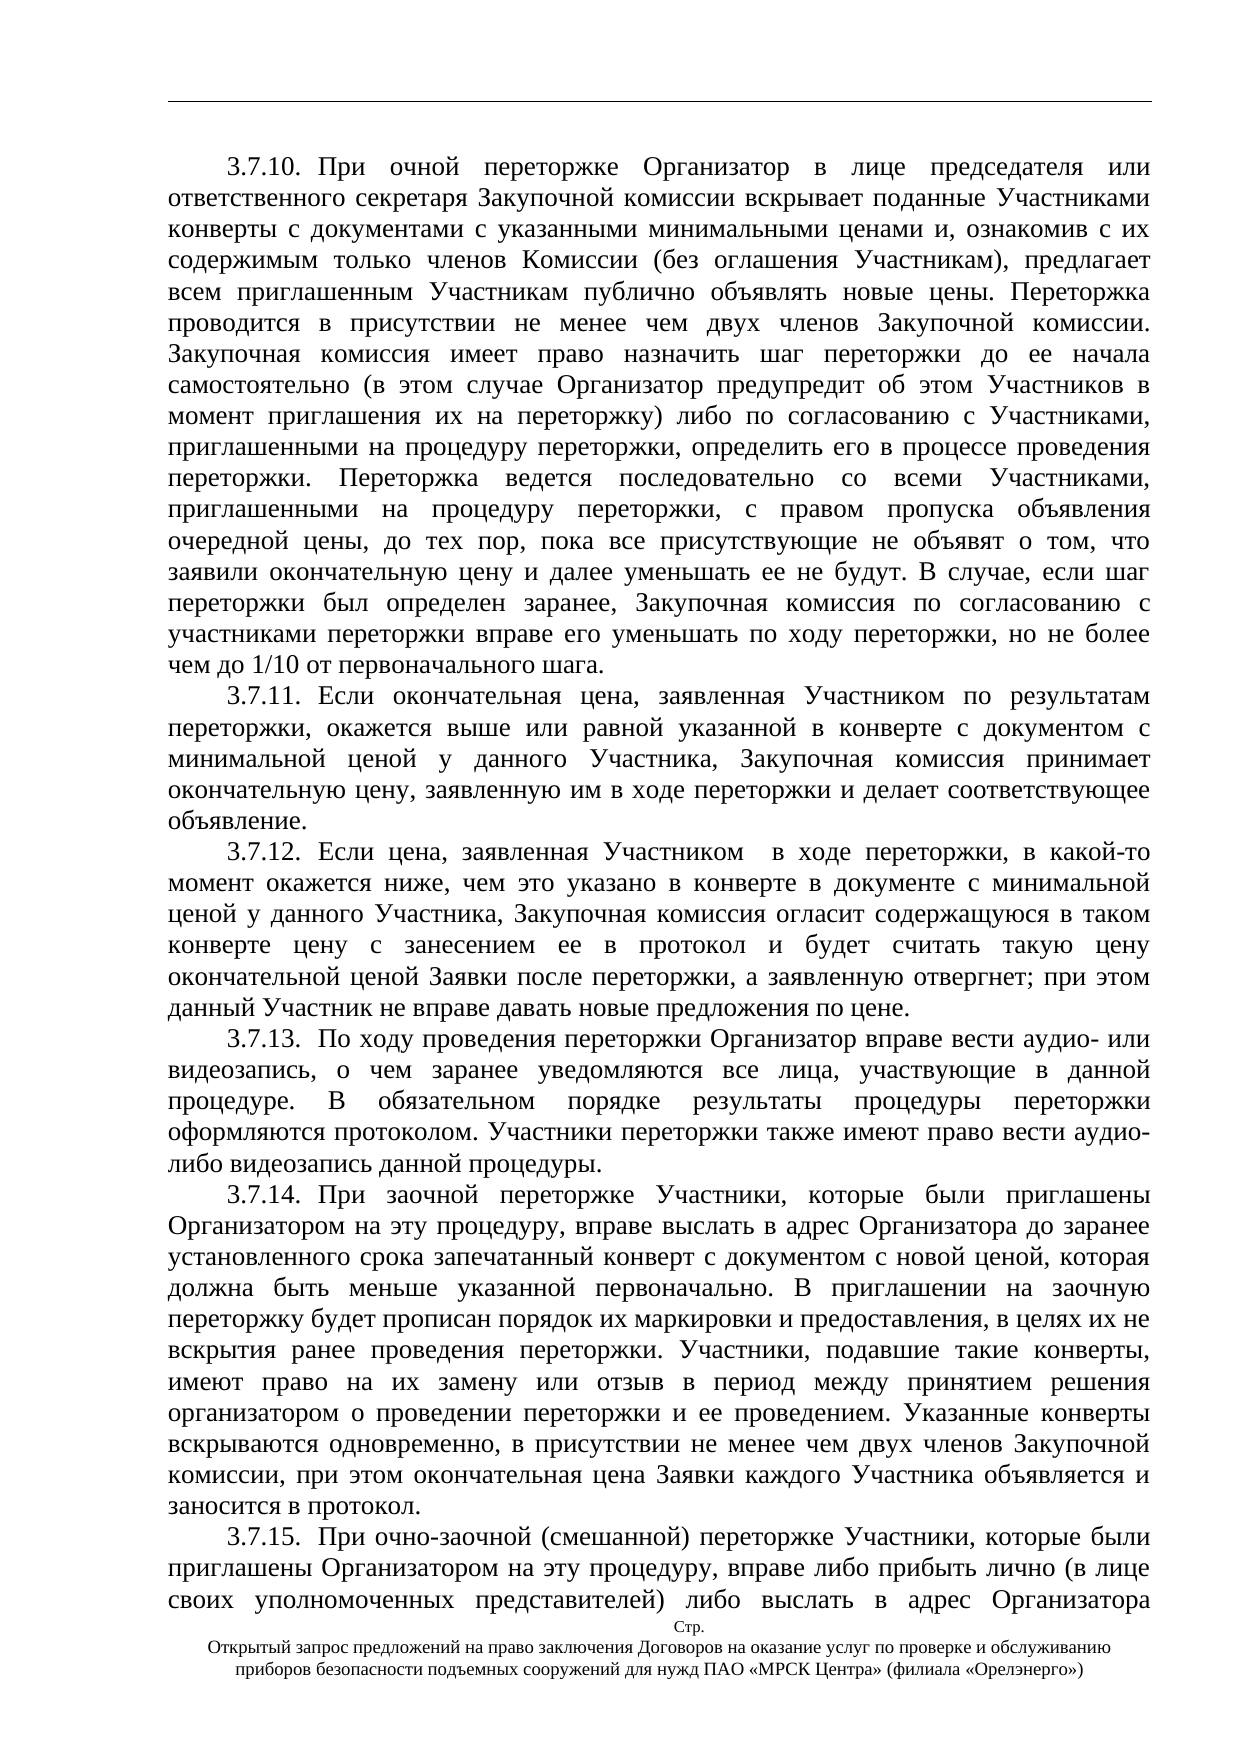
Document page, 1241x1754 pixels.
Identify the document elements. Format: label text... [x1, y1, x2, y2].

list При очной переторжке Организатор в лице председателя или ответственного секретаря Закупочной комиссии вскрывает поданные Участниками конверты с документами с указанными минимальными ценами и, ознакомив с их содержимым только членов Комиссии (без оглашения Участникам), предлагает всем приглашенным Участникам публично объявлять новые цены. Переторжка проводится в присутствии не менее чем двух членов Закупочной комиссии. Закупочная комиссия имеет право назначить шаг переторжки до ее начала самостоятельно (в этом случае Организатор предупредит об этом Участников в момент приглашения их на переторжку) либо по согласованию с Участниками, приглашенными на процедуру переторжки, определить его в процессе проведения переторжки. Переторжка ведется последовательно со всеми Участниками, приглашенными на процедуру переторжки, с правом пропуска объявления очередной цены, до тех пор, пока все присутствующие не объявят о том, что заявили окончательную цену и далее уменьшать ее не будут. В случае, если шаг переторжки был определен заранее, Закупочная комиссия по согласованию с участниками переторжки вправе его уменьшать по ходу переторжки, но не более чем до 1/10 от первоначального шага. [168, 150, 1152, 679]
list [168, 1520, 1152, 1614]
list При заочной переторжке Участники, которые были приглашены Организатором на эту процедуру, вправе выслать в адрес Организатора до заранее установленного срока запечатанный конверт с документом с новой ценой, которая должна быть меньше указанной первоначально. В приглашении на заочную переторжку будет прописан порядок их маркировки и предоставления, в целях их не вскрытия ранее проведения переторжки. Участники, подавшие такие конверты, имеют право на их замену или отзыв в период между принятием решения организатором о проведении переторжки и ее проведением. Указанные конверты вскрываются одновременно, в присутствии не менее чем двух членов Закупочной комиссии, при этом окончательная цена Заявки каждого Участника объявляется и заносится в протокол. [168, 1178, 1152, 1520]
list Если окончательная цена, заявленная Участником по результатам переторжки, окажется выше или равной указанной в конверте с документом с минимальной ценой у данного Участника, Закупочная комиссия принимает окончательную цену, заявленную им в ходе переторжки и делает соответствующее объявление. [168, 679, 1152, 835]
list Если цена, заявленная Участником в ходе переторжки, в какой-то момент окажется ниже, чем это указано в конверте в документе с минимальной ценой у данного Участника, Закупочная комиссия огласит содержащуюся в таком конверте цену с занесением ее в протокол и будет считать такую цену окончательной ценой Заявки после переторжки, а заявленную отвергнет; при этом данный Участник не вправе давать новые предложения по цене. [168, 835, 1152, 1022]
list По ходу проведения переторжки Организатор вправе вести аудио- или видеозапись, о чем заранее уведомляются все лица, участвующие в данной процедуре. В обязательном порядке результаты процедуры переторжки оформляются протоколом. Участники переторжки также имеют право вести аудио- либо видеозапись данной процедуры. [168, 1022, 1152, 1178]
